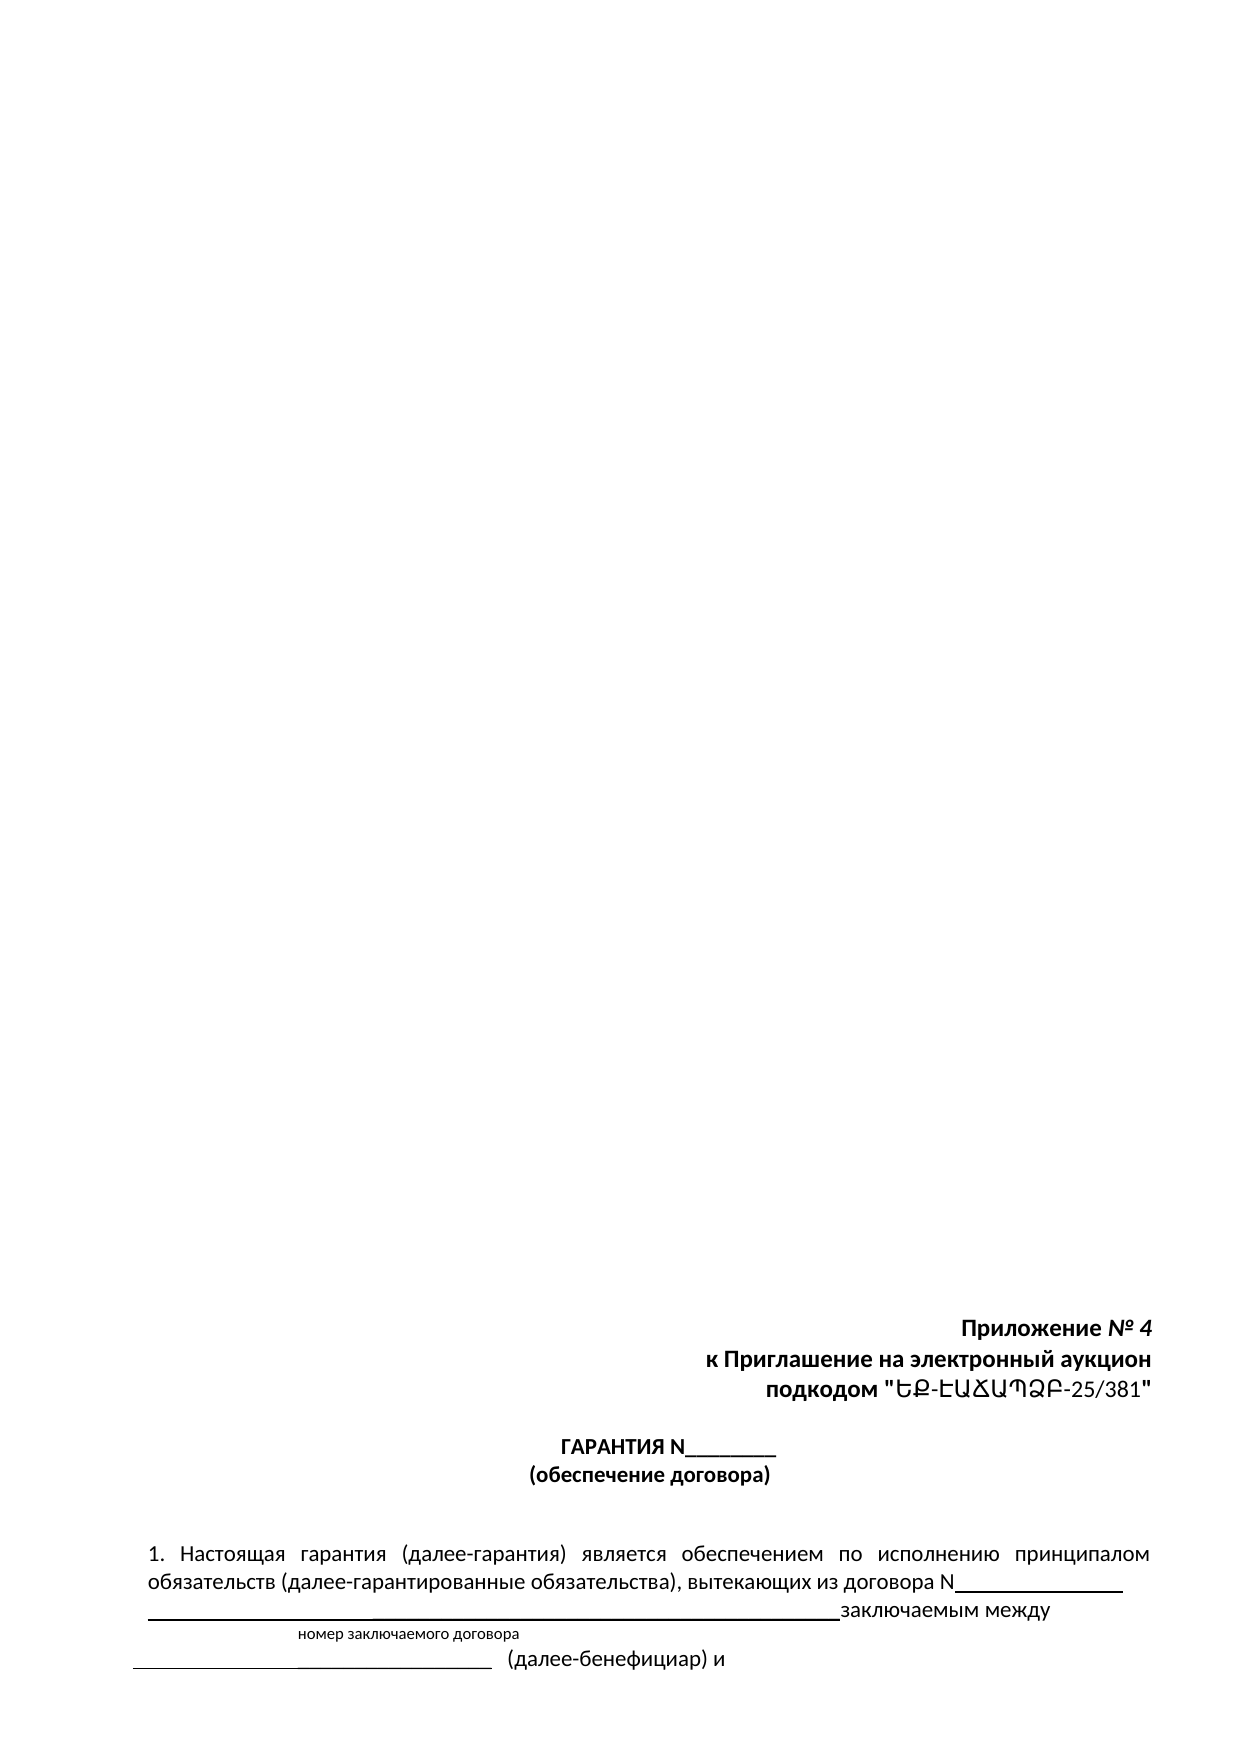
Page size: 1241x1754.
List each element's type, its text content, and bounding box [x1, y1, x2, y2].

text подкодом "ԵՔ-ԷԱՃԱՊՁԲ-25/381" [185, 1373, 1152, 1404]
text (обеспечение договора) [207, 1460, 1093, 1488]
text Приложение № 4 [148, 1312, 1152, 1343]
text к Приглашение на электронный аукцион [185, 1343, 1152, 1373]
text ГАРАНТИЯ N________ [185, 1432, 1152, 1460]
text номер заключаемого договора [148, 1623, 1152, 1644]
text 1. Настоящая гарантия (далее-гарантия) является обеспечением по исполнению принципалом обязательств (далее-гарантированные обязательства), вытекающих из договора N _________________________________________заключаемым между [148, 1539, 1152, 1623]
text _________________ (далее-бенефициар) и [133, 1644, 1152, 1672]
